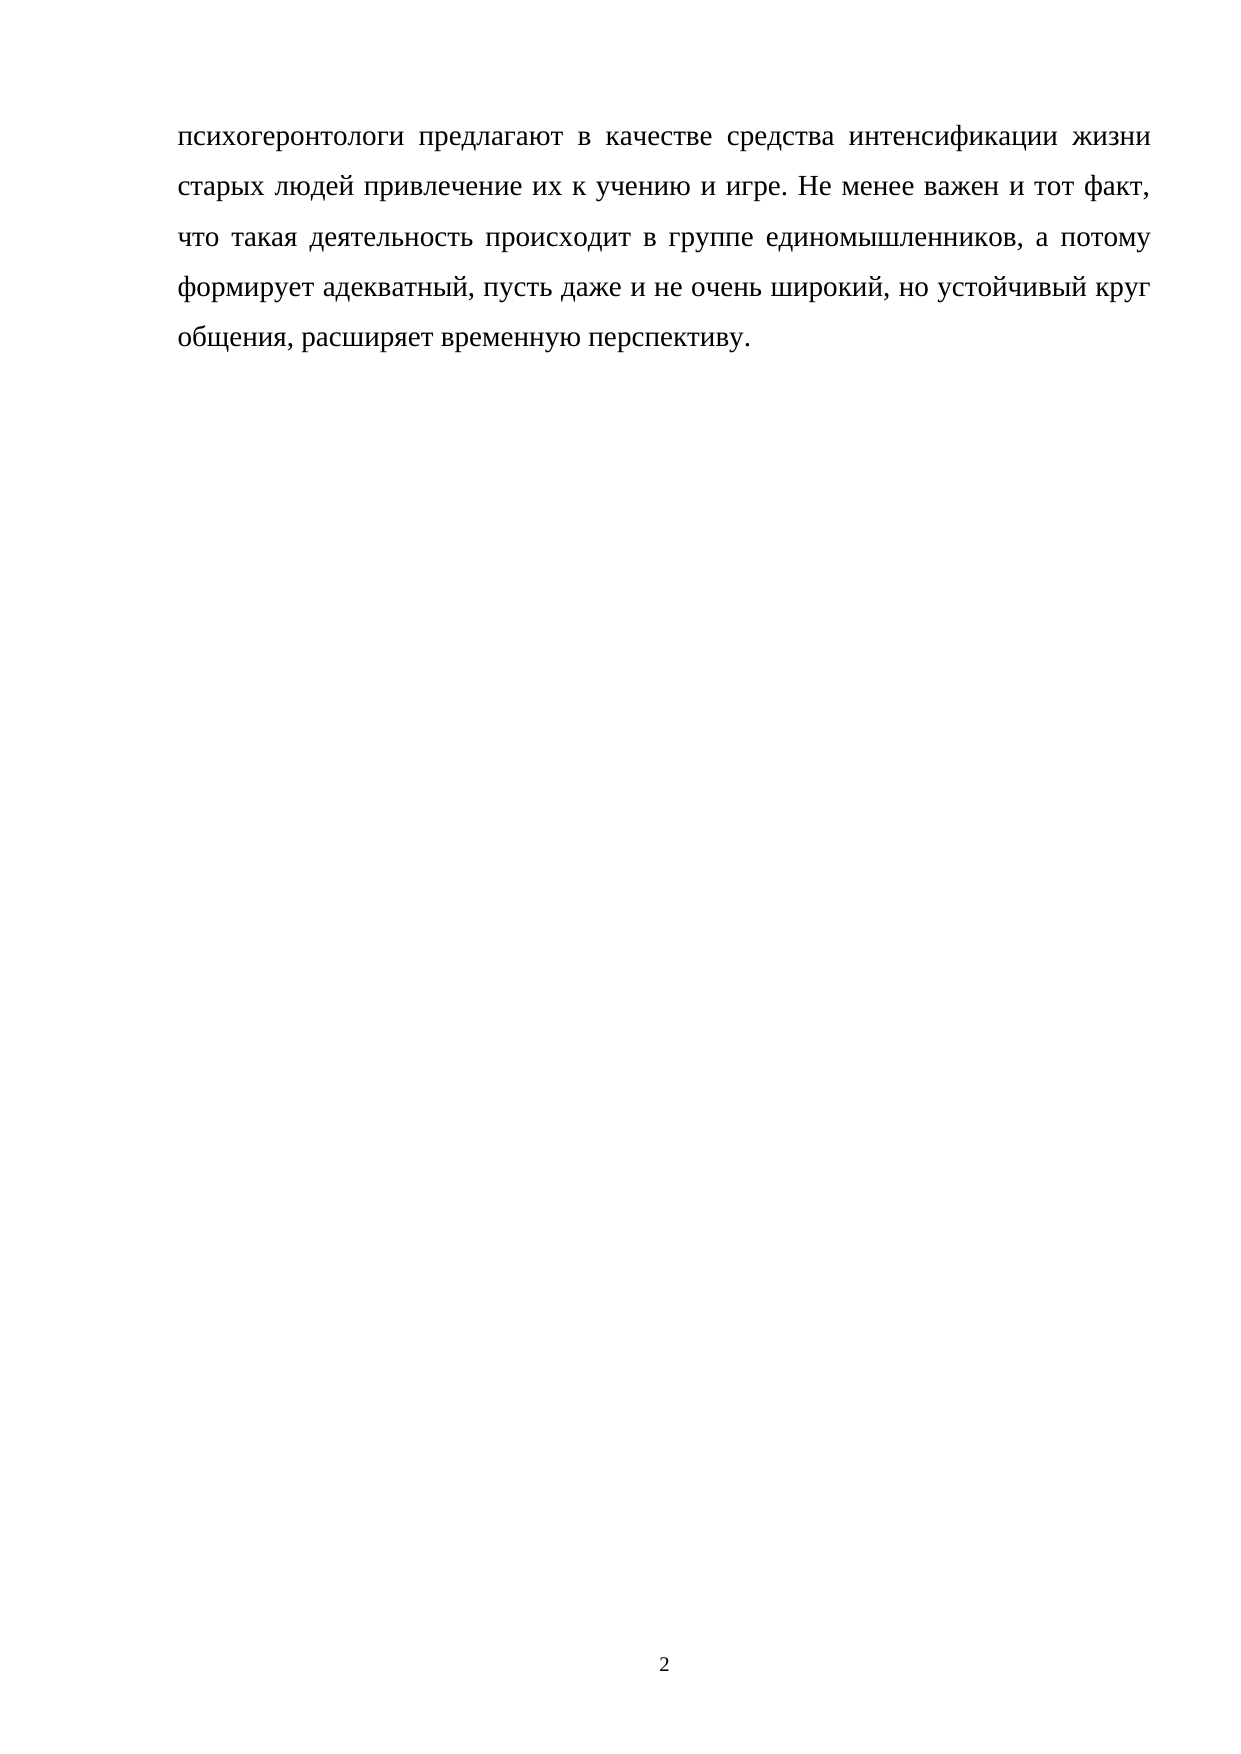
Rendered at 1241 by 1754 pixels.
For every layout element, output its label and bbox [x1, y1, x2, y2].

text [177, 118, 1152, 353]
